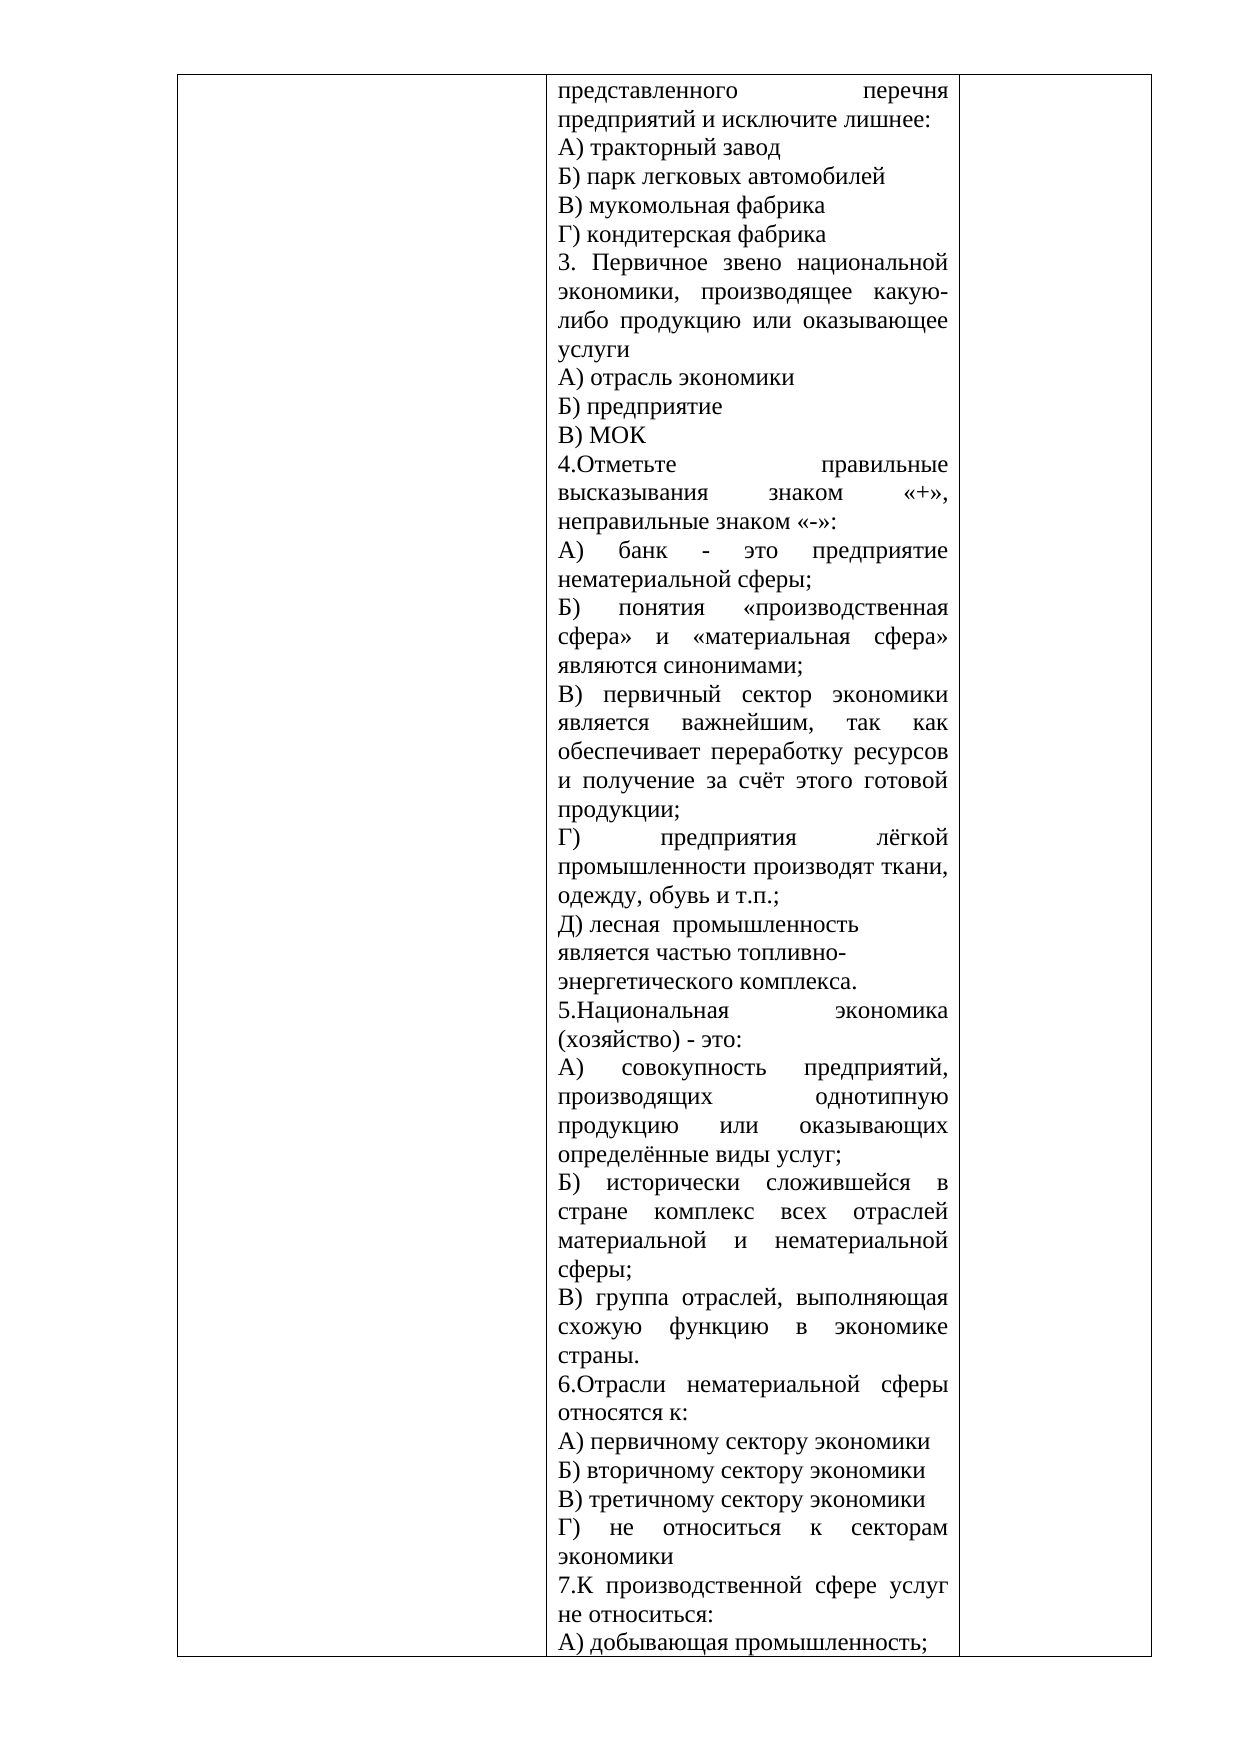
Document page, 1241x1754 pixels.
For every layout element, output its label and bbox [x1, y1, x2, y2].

table_cell [960, 75, 1151, 1656]
table_cell [178, 75, 546, 1656]
table_cell [547, 75, 959, 1656]
